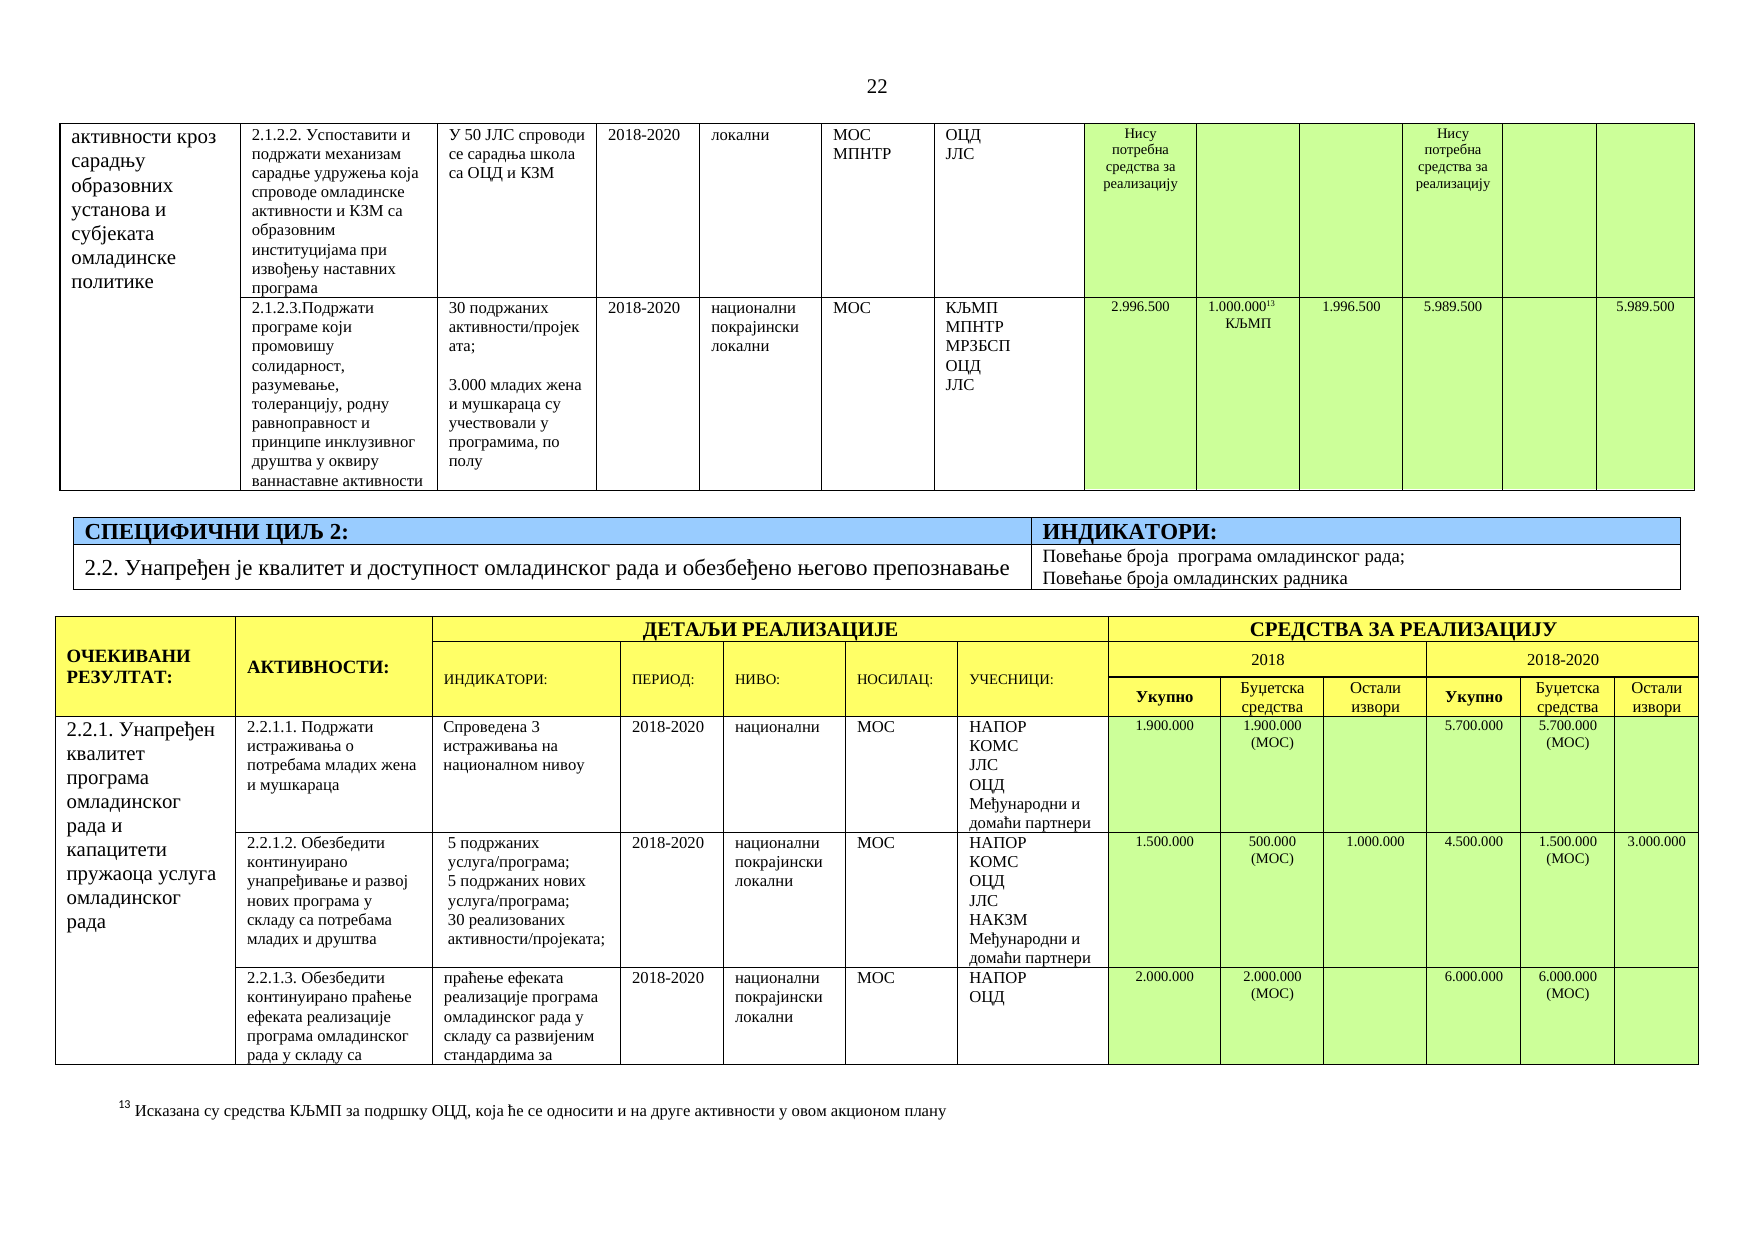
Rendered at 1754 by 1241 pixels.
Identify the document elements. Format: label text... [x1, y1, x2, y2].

table_cell [1300, 124, 1402, 297]
table_header ОЧЕКИВАНИ РЕЗУЛТАТ: [56, 617, 235, 716]
table_cell Укупно [1427, 678, 1520, 716]
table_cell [61, 124, 240, 489]
table_cell 2018-2020 [1427, 642, 1698, 676]
table_cell Нису потребна средства за реализацију [1085, 124, 1196, 297]
table_cell ИНДИКАТОРИ: [433, 642, 620, 716]
table_cell 6.000.000 [1427, 968, 1520, 1064]
table_cell 2.2.1.1. Подржати истраживања о потребама младих жена и мушкараца [236, 717, 432, 832]
table_cell НАПОР КОМС ОЦД ЈЛС НАКЗМ Међународни и домаћи партнери [958, 833, 1108, 967]
table_cell МОС МПНТР [822, 124, 934, 297]
table_cell 2.000.000 (МОС) [1221, 968, 1323, 1064]
table_cell 1.500.000 [1109, 833, 1220, 967]
table_cell 2018 [1109, 642, 1426, 676]
table_cell 5.700.000 (МОС) [1521, 717, 1614, 832]
table_cell КЉМП МПНТР МРЗБСП ОЦД ЈЛС [935, 298, 1084, 489]
table_cell национални покрајински локални [700, 298, 821, 489]
table_cell Буџетска средства [1221, 678, 1323, 716]
table_cell 30 подржаних активности/пројеката; 3.000 младих жена и мушкараца су учествовали у програмима, по полу [438, 298, 596, 489]
table_cell 2018-2020 [597, 298, 699, 489]
table_cell 6.000.000 (МОС) [1521, 968, 1614, 1064]
table_cell 5.989.500 [1597, 298, 1694, 489]
table_cell 3.000.000 [1615, 833, 1698, 967]
table_cell [1503, 298, 1596, 489]
table_cell 2018-2020 [597, 124, 699, 297]
table_cell 1.900.000 [1109, 717, 1220, 832]
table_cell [724, 968, 845, 1064]
table_cell 5 подржаних услуга/програма; 5 подржаних нових услуга/програма; 30 реализованих активности/пројеката; [433, 833, 620, 967]
table_cell [1597, 124, 1694, 297]
table_cell 2.000.000 [1109, 968, 1220, 1064]
table_cell МОС [846, 717, 957, 832]
table_cell МОС [846, 833, 957, 967]
table_cell 1.900.000 (МОС) [1221, 717, 1323, 832]
table_cell МОС [822, 298, 934, 489]
table_cell 2.2.1. Унапређен квалитет програма омладинског рада и капацитети пружаоца услуга омладинског рада [56, 717, 235, 1064]
table_header СПЕЦИФИЧНИ ЦИЉ 2: [74, 518, 1031, 544]
table_cell 5.989.500 [1403, 298, 1502, 489]
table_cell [236, 968, 432, 1064]
table_cell 2.2.1.2. Обезбедити континуирано унапређивање и развој нових програма у складу са потребама младих и друштва [236, 833, 432, 967]
table_header ИНДИКАТОРИ: [1032, 518, 1680, 544]
table_cell Спроведена 3 истраживања на националном нивоу [433, 717, 620, 832]
table_cell ПЕРИОД: [621, 642, 723, 716]
table_cell Укупно [1109, 678, 1220, 716]
table_cell Нису потребна средства за реализацију [1403, 124, 1502, 297]
table_cell [1197, 124, 1299, 297]
table_cell УЧЕСНИЦИ: [958, 642, 1108, 716]
table_cell 1.996.500 [1300, 298, 1402, 489]
table_cell [1615, 968, 1698, 1064]
table_cell 500.000 (МОС) [1221, 833, 1323, 967]
table_cell 1.500.000 (МОС) [1521, 833, 1614, 967]
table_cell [433, 968, 620, 1064]
table_header ДЕТАЉИ РЕАЛИЗАЦИЈЕ [433, 617, 1108, 641]
table_cell [1503, 124, 1596, 297]
table_cell [1324, 968, 1426, 1064]
table_cell 2018-2020 [621, 833, 723, 967]
table_header СРЕДСТВА ЗА РЕАЛИЗАЦИЈУ [1109, 617, 1698, 641]
table_cell национални покрајински локални [724, 833, 845, 967]
table_cell национални [724, 717, 845, 832]
table_cell [1324, 717, 1426, 832]
table_cell 1.000.000 КЉМП [1197, 298, 1299, 489]
table_cell У 50 ЈЛС спроводи се сарадња школа са ОЦД и КЗМ [438, 124, 596, 297]
table_cell Буџетска средства [1521, 678, 1614, 716]
table_cell ОЦД ЈЛС [935, 124, 1084, 297]
table_cell МОС [846, 968, 957, 1064]
table_cell НИВО: [724, 642, 845, 716]
table_cell 1.000.000 [1324, 833, 1426, 967]
table_cell 2018-2020 [621, 717, 723, 832]
table_cell НАПОР ОЦД [958, 968, 1108, 1064]
table_cell Повећање броја програма омладинског рада; Повећање броја омладинских радника [1032, 545, 1680, 588]
table_cell 2.1.2.3.Подржати програме који промовишу солидарност, разумевање, толеранцију, родну равноправност и принципе инклузивног друштва у оквиру ваннаставне активности [241, 298, 437, 489]
table_cell [1615, 717, 1698, 832]
table_cell 2018-2020 [621, 968, 723, 1064]
table_cell НАПОР КОМС ЈЛС ОЦД Међународни и домаћи партнери [958, 717, 1108, 832]
table_cell локални [700, 124, 821, 297]
table_cell НОСИЛАЦ: [846, 642, 957, 716]
table_cell 2.2. Унапређен је квалитет и доступност омладинског рада и обезбеђено његово препознавање [74, 545, 1031, 588]
table_cell Остали извори [1615, 678, 1698, 716]
table_cell 2.996.500 [1085, 298, 1196, 489]
table_cell 2.1.2.2. Успоставити и подржати механизам сарадње удружења која спроводе омладинске активности и КЗМ са образовним институцијама при извођењу наставних програма [241, 124, 437, 297]
table_cell Остали извори [1324, 678, 1426, 716]
table_cell 5.700.000 [1427, 717, 1520, 832]
table_header АКТИВНОСТИ: [236, 617, 432, 716]
table_cell 4.500.000 [1427, 833, 1520, 967]
